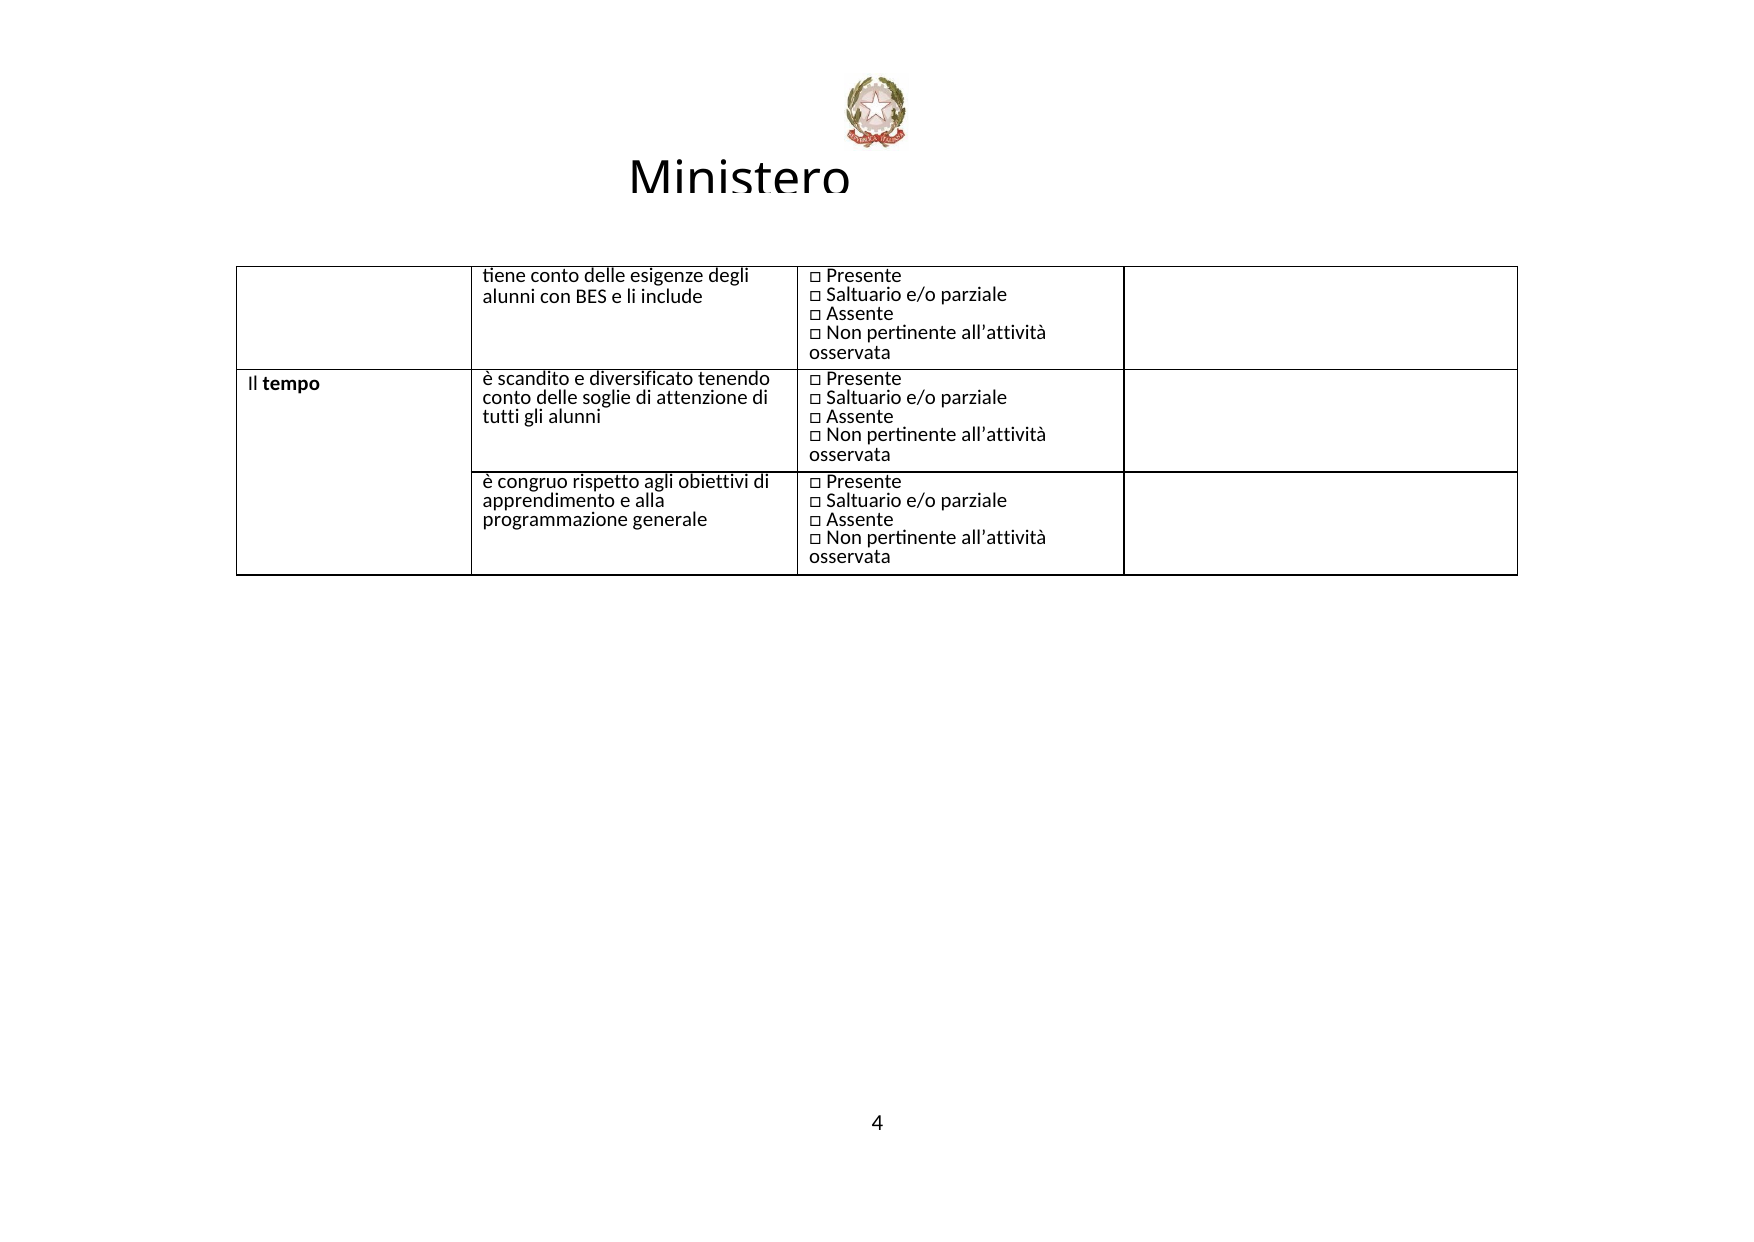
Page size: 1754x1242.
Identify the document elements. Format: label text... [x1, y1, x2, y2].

table_cell [1125, 370, 1517, 471]
text 4 [867, 1108, 887, 1136]
table_header [1125, 267, 1517, 368]
table_cell è scandito e diversificato tenendo conto delle soglie di attenzione di tutti gli alunni [472, 370, 797, 471]
table_cell □ Presente □ Saltuario e/o parziale □ Assente □ Non pertinente all’attività osservata [798, 473, 1123, 574]
table_cell [1125, 473, 1517, 574]
picture [844, 73, 909, 151]
table_cell Il tempo [237, 370, 471, 574]
table_cell è congruo rispetto agli obiettivi di apprendimento e alla programmazione generale [472, 473, 797, 574]
table_header □ Presente □ Saltuario e/o parziale □ Assente □ Non pertinente all’attività osservata [798, 267, 1123, 368]
table_header [237, 267, 471, 368]
table_cell □ Presente □ Saltuario e/o parziale □ Assente □ Non pertinente all’attività osservata [798, 370, 1123, 471]
table_header tiene conto delle esigenze degli alunni con BES e li include [472, 267, 797, 368]
